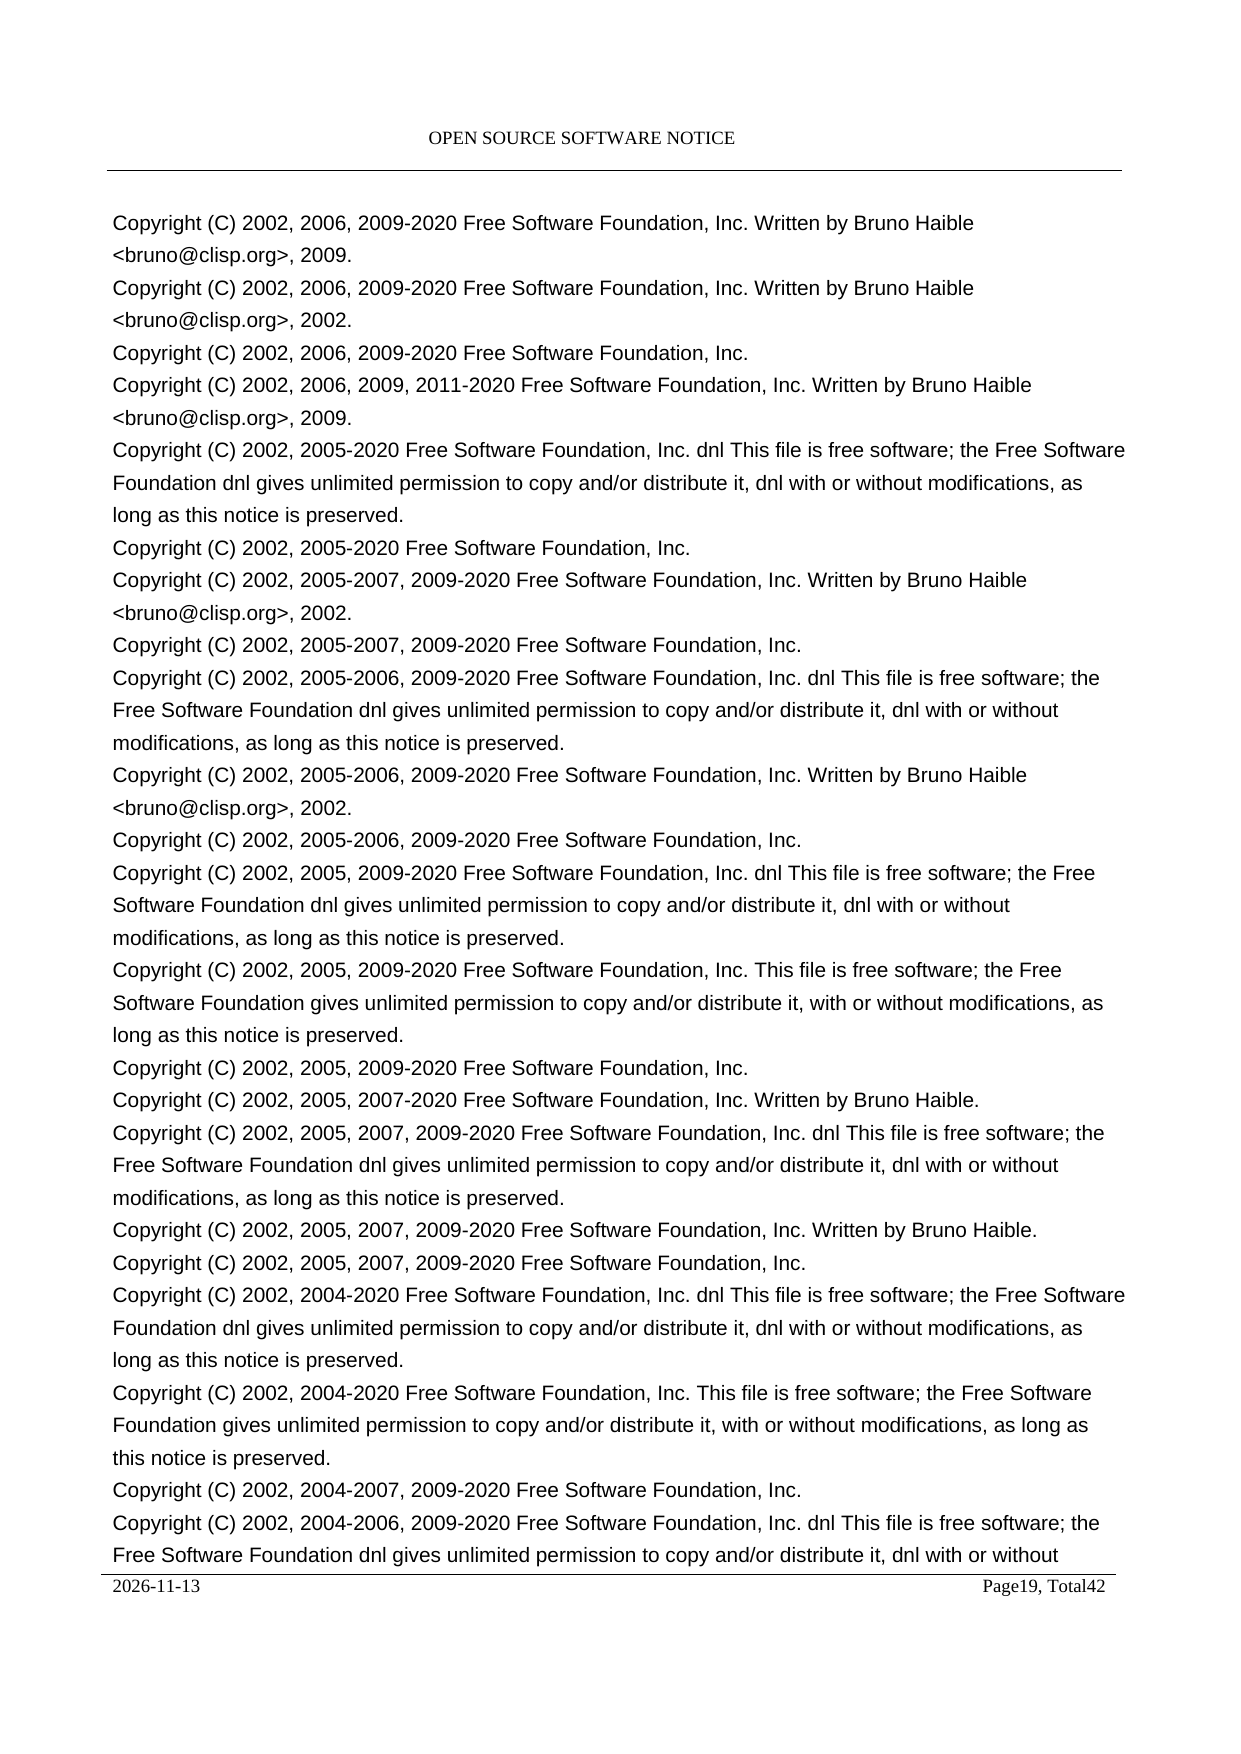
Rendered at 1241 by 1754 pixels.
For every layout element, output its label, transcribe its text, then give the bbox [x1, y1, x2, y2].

text Copyright (C) 2002, 2005-2020 Free Software Foundation, Inc. dnl This file is free software; the Free Software Foundation dnl gives unlimited permission to copy and/or distribute it, dnl with or without modifications, as long as this notice is preserved. [112, 434, 1128, 531]
text Copyright (C) 2002, 2005, 2007-2020 Free Software Foundation, Inc. Written by Bruno Haible. [112, 1084, 1128, 1116]
text Copyright (C) 2002, 2005, 2009-2020 Free Software Foundation, Inc. dnl This file is free software; the Free Software Foundation dnl gives unlimited permission to copy and/or distribute it, dnl with or without modifications, as long as this notice is preserved. [112, 856, 1128, 954]
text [112, 1506, 1128, 1571]
text Copyright (C) 2002, 2006, 2009, 2011-2020 Free Software Foundation, Inc. Written by Bruno Haible <bruno@clisp.org>, 2009. [112, 369, 1128, 434]
text Copyright (C) 2002, 2005, 2009-2020 Free Software Foundation, Inc. [112, 1051, 1128, 1084]
text Copyright (C) 2002, 2005, 2009-2020 Free Software Foundation, Inc. This file is free software; the Free Software Foundation gives unlimited permission to copy and/or distribute it, with or without modifications, as long as this notice is preserved. [112, 954, 1128, 1051]
text Copyright (C) 2002, 2005-2007, 2009-2020 Free Software Foundation, Inc. [112, 629, 1128, 661]
text Copyright (C) 2002, 2005-2006, 2009-2020 Free Software Foundation, Inc. [112, 824, 1128, 856]
text Copyright (C) 2002, 2005, 2007, 2009-2020 Free Software Foundation, Inc. dnl This file is free software; the Free Software Foundation dnl gives unlimited permission to copy and/or distribute it, dnl with or without modifications, as long as this notice is preserved. [112, 1116, 1128, 1214]
text Copyright (C) 2002, 2006, 2009-2020 Free Software Foundation, Inc. [112, 336, 1128, 369]
text Copyright (C) 2002, 2004-2020 Free Software Foundation, Inc. This file is free software; the Free Software Foundation gives unlimited permission to copy and/or distribute it, with or without modifications, as long as this notice is preserved. [112, 1376, 1128, 1474]
text Copyright (C) 2002, 2005-2006, 2009-2020 Free Software Foundation, Inc. dnl This file is free software; the Free Software Foundation dnl gives unlimited permission to copy and/or distribute it, dnl with or without modifications, as long as this notice is preserved. [112, 661, 1128, 759]
text Copyright (C) 2002, 2005-2007, 2009-2020 Free Software Foundation, Inc. Written by Bruno Haible <bruno@clisp.org>, 2002. [112, 564, 1128, 629]
text Copyright (C) 2002, 2004-2020 Free Software Foundation, Inc. dnl This file is free software; the Free Software Foundation dnl gives unlimited permission to copy and/or distribute it, dnl with or without modifications, as long as this notice is preserved. [112, 1279, 1128, 1376]
text Copyright (C) 2002, 2005-2006, 2009-2020 Free Software Foundation, Inc. Written by Bruno Haible <bruno@clisp.org>, 2002. [112, 759, 1128, 824]
text Copyright (C) 2002, 2005-2020 Free Software Foundation, Inc. [112, 531, 1128, 564]
text Copyright (C) 2002, 2006, 2009-2020 Free Software Foundation, Inc. Written by Bruno Haible <bruno@clisp.org>, 2009. [112, 206, 1128, 271]
text Copyright (C) 2002, 2004-2007, 2009-2020 Free Software Foundation, Inc. [112, 1474, 1128, 1506]
text Copyright (C) 2002, 2005, 2007, 2009-2020 Free Software Foundation, Inc. [112, 1246, 1128, 1279]
text Copyright (C) 2002, 2006, 2009-2020 Free Software Foundation, Inc. Written by Bruno Haible <bruno@clisp.org>, 2002. [112, 271, 1128, 336]
text Copyright (C) 2002, 2005, 2007, 2009-2020 Free Software Foundation, Inc. Written by Bruno Haible. [112, 1214, 1128, 1246]
